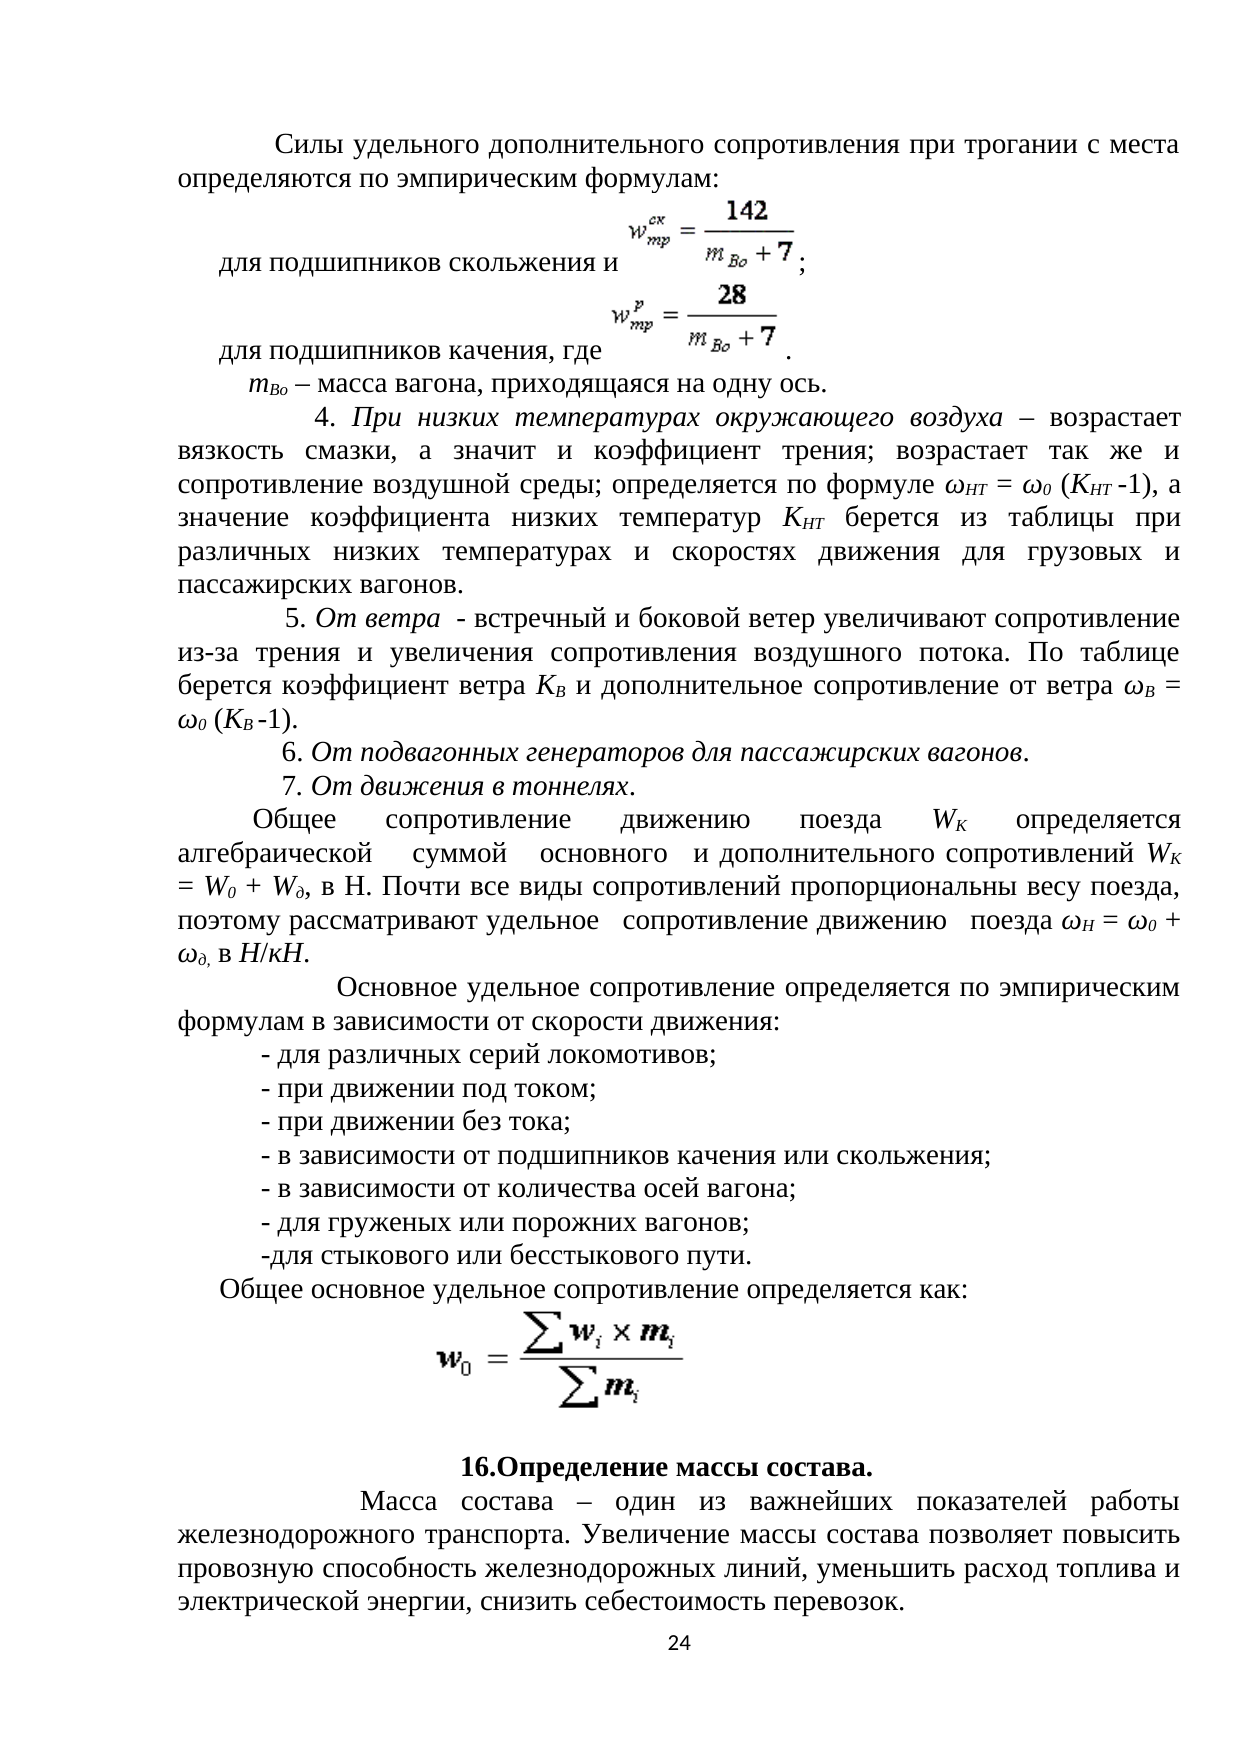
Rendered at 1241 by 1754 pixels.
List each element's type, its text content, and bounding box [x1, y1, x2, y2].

text - для груженых или порожних вагонов; [177, 1204, 1181, 1237]
text 4. При низких температурах окружающего воздуха – возрастает вязкость смазки, а значит и коэффициент трения; возрастает так же и сопротивление воздушной среды; определяется по формуле ωНТ = ω0 (КНТ -1), а значение коэффициента низких температур КНТ берется из таблицы при различных низких температурах и скоростях движения для грузовых и пассажирских вагонов. [177, 399, 1181, 600]
text Общее основное удельное сопротивление определяется как: [177, 1271, 1181, 1304]
text - для различных серий локомотивов; [177, 1036, 1181, 1070]
picture [626, 193, 798, 272]
text для подшипников качения, где . [177, 278, 1181, 365]
text для подшипников скольжения и ; [177, 193, 1181, 278]
text - в зависимости от подшипников качения или скольжения; [177, 1137, 1181, 1170]
text mBo – масса вагона, приходящаяся на одну ось. [177, 365, 1181, 399]
text 7. От движения в тоннелях. [177, 768, 1181, 801]
text Основное удельное сопротивление определяется по эмпирическим формулам в зависимости от скорости движения: [177, 969, 1181, 1036]
text 16.Определение массы состава. [177, 1449, 1181, 1483]
text Масса состава – один из важнейших показателей работы железнодорожного транспорта. Увеличение массы состава позволяет повысить провозную способность железнодорожных линий, уменьшить расход топлива и электрической энергии, снизить себестоимость перевозок. [177, 1483, 1181, 1617]
picture [430, 1304, 694, 1416]
picture [609, 277, 785, 360]
text -для стыкового или бесстыкового пути. [177, 1237, 1181, 1271]
text - при движении под током; [177, 1070, 1181, 1103]
text Общее сопротивление движению поезда WК определяется алгебраической суммой основного и дополнительного сопротивлений WК = W0 + Wд, в Н. Почти все виды сопротивлений пропорциональны весу поезда, поэтому рассматривают удельное сопротивление движению поезда ωН = ω0 + ωд, в Н/кН. [177, 801, 1181, 969]
text - при движении без тока; [177, 1103, 1181, 1137]
text 6. От подвагонных генераторов для пассажирских вагонов. [177, 734, 1181, 768]
text 5. От ветра - встречный и боковой ветер увеличивают сопротивление из-за трения и увеличения сопротивления воздушного потока. По таблице берется коэффициент ветра КВ и дополнительное сопротивление от ветра ωВ = ω0 (КВ -1). [177, 600, 1181, 734]
text - в зависимости от количества осей вагона; [177, 1170, 1181, 1204]
text Силы удельного дополнительного сопротивления при трогании с места определяются по эмпирическим формулам: [177, 126, 1181, 193]
